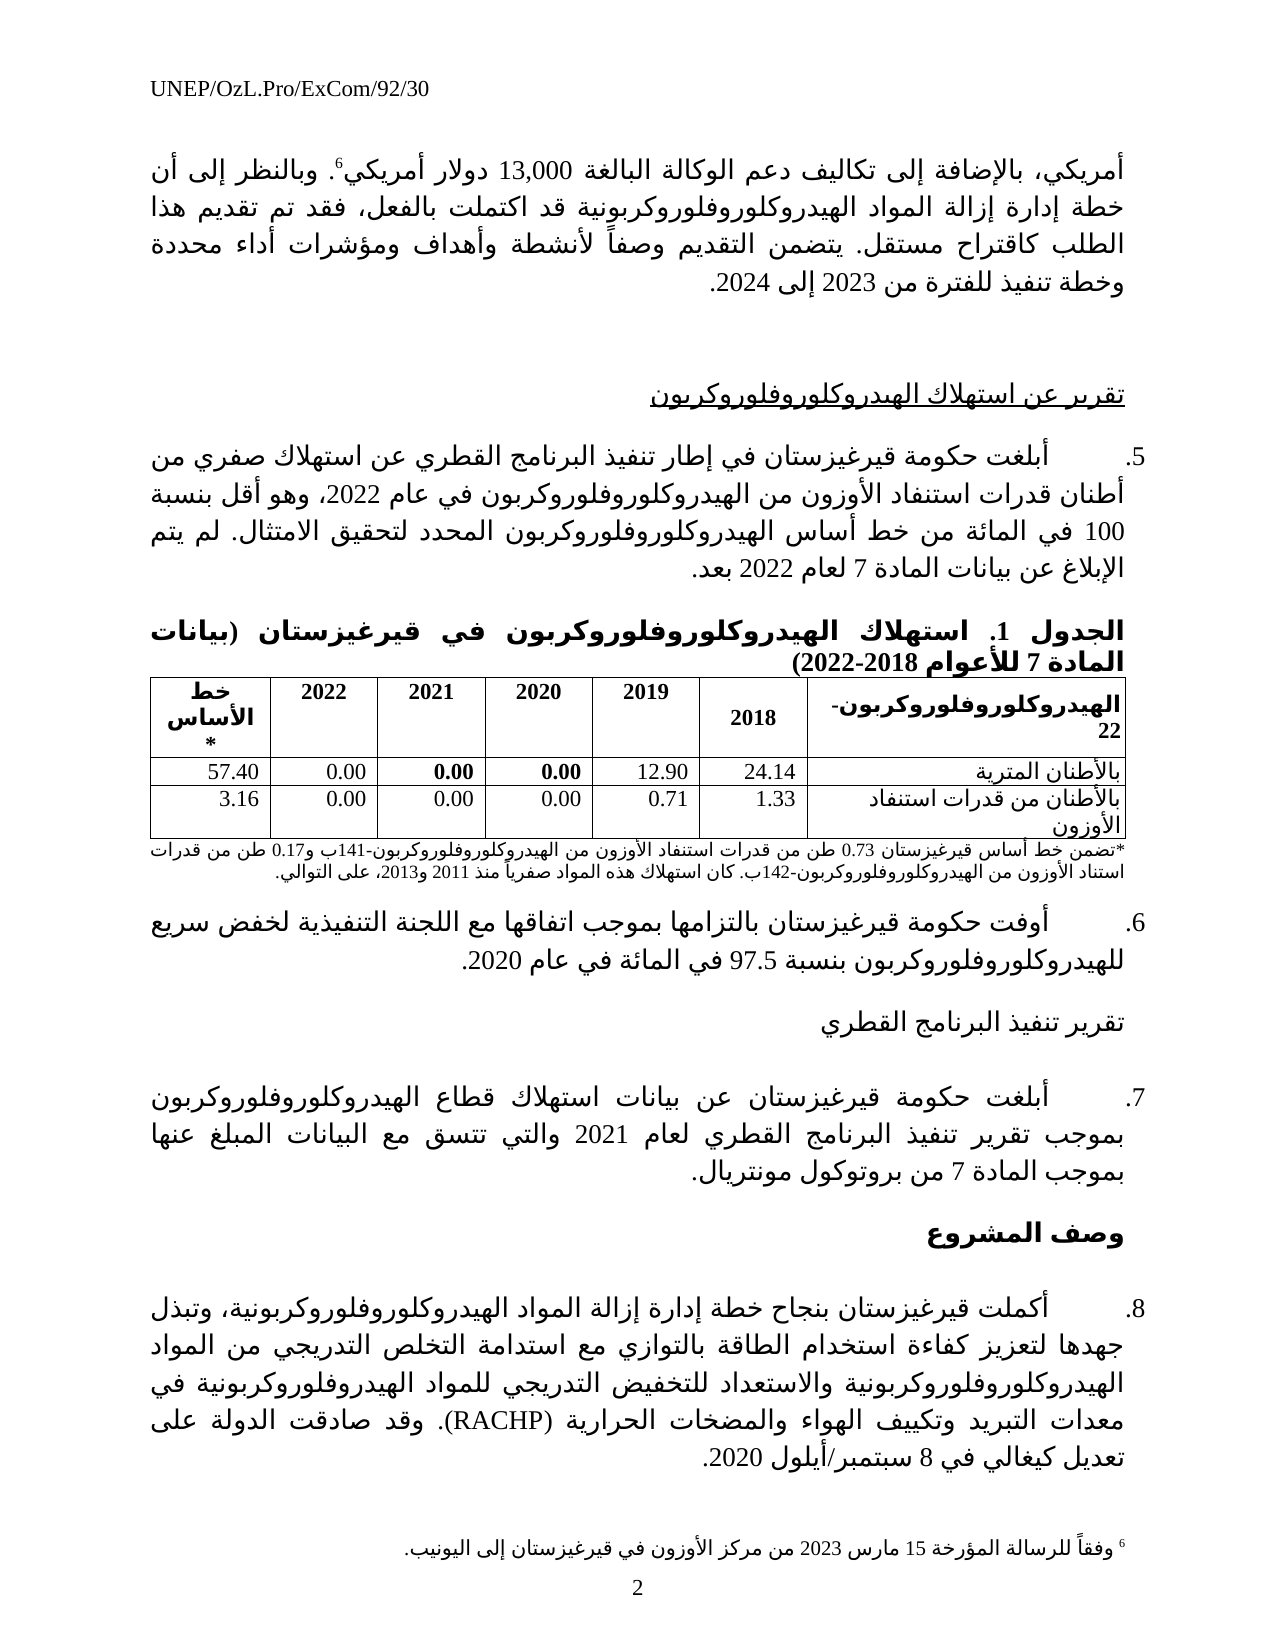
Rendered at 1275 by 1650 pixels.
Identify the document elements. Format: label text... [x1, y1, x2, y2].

subtitle أبلغت حكومة قيرغيزستان في إطار تنفيذ البرنامج القطري عن استهلاك صفري من أطنان قدرات استنفاد الأوزون من الهيدروكلوروفلوروكربون في عام 2022، وهو أقل بنسبة 100 في المائة من خط أساس الهيدروكلوروفلوروكربون المحدد لتحقيق الامتثال. لم يتم الإبلاغ عن بيانات المادة 7 لعام 2022 بعد. [150, 441, 1125, 583]
table_cell بالأطنان من قدرات استنفاد الأوزون [808, 786, 1125, 838]
table_header الهيدروكلوروفلوروكربون-22 [808, 678, 1125, 757]
table_cell بالأطنان المترية [808, 758, 1125, 784]
table_header 2018 [700, 678, 807, 757]
text *تضمن خط أساس قيرغيزستان 0.73 طن من قدرات استنفاد الأوزون من الهيدروكلوروفلوروكربون-141ب و0.17 طن من قدرات استناد الأوزون من الهيدروكلوروفلوروكربون-142ب. كان استهلاك هذه المواد صفرياً منذ 2011 و2013، على التوالي. [150, 839, 1125, 882]
subtitle أبلغت حكومة قيرغيزستان عن بيانات استهلاك قطاع الهيدروكلوروفلوروكربون بموجب تقرير تنفيذ البرنامج القطري لعام 2021 والتي تتسق مع البيانات المبلغ عنها بموجب المادة 7 من بروتوكول مونتريال. [150, 1081, 1125, 1186]
table_header 2019 [593, 678, 699, 757]
table_cell 0.00 [378, 758, 485, 784]
text تقرير تنفيذ البرنامج القطري [150, 1006, 1125, 1037]
table_header 2020 [486, 678, 592, 757]
table_cell 3.16 [151, 786, 270, 838]
text وصف المشروع [150, 1217, 1125, 1249]
subtitle أكملت قيرغيزستان بنجاح خطة إدارة إزالة المواد الهيدروكلوروفلوروكربونية، وتبذل جهدها لتعزيز كفاءة استخدام الطاقة بالتوازي مع استدامة التخلص التدريجي من المواد الهيدروكلوروفلوروكربونية والاستعداد للتخفيض التدريجي للمواد الهيدروفلوروكربونية في معدات التبريد وتكييف الهواء والمضخات الحرارية (RACHP). وقد صادقت الدولة على تعديل كيغالي في 8 سبتمبر/أيلول 2020. [150, 1292, 1125, 1472]
subtitle أوفت حكومة قيرغيزستان بالتزامها بموجب اتفاقها مع اللجنة التنفيذية لخفض سريع للهيدروكلوروفلوروكربون بنسبة 97.5 في المائة في عام 2020. [150, 906, 1125, 975]
table_cell 1.33 [700, 786, 807, 838]
table_header 2021 [378, 678, 485, 757]
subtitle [150, 154, 1125, 297]
table_cell 0.00 [271, 786, 377, 838]
table_cell 24.14 [700, 758, 807, 784]
text تقرير عن استهلاك الهيدروكلوروفلوروكربون [150, 378, 1125, 409]
table_cell 0.00 [378, 786, 485, 838]
table_header 2022 [271, 678, 377, 757]
table_cell 0.71 [593, 786, 699, 838]
table_cell 12.90 [593, 758, 699, 784]
table_cell 0.00 [271, 758, 377, 784]
table_cell 0.00 [486, 786, 592, 838]
text الجدول 1. استهلاك الهيدروكلوروفلوروكربون في قيرغيزستان (بيانات المادة 7 للأعوام 2018-2022) [150, 615, 1125, 677]
table_cell 57.40 [151, 758, 270, 784]
table_header خط الأساس* [151, 678, 270, 757]
table_cell 0.00 [486, 758, 592, 784]
